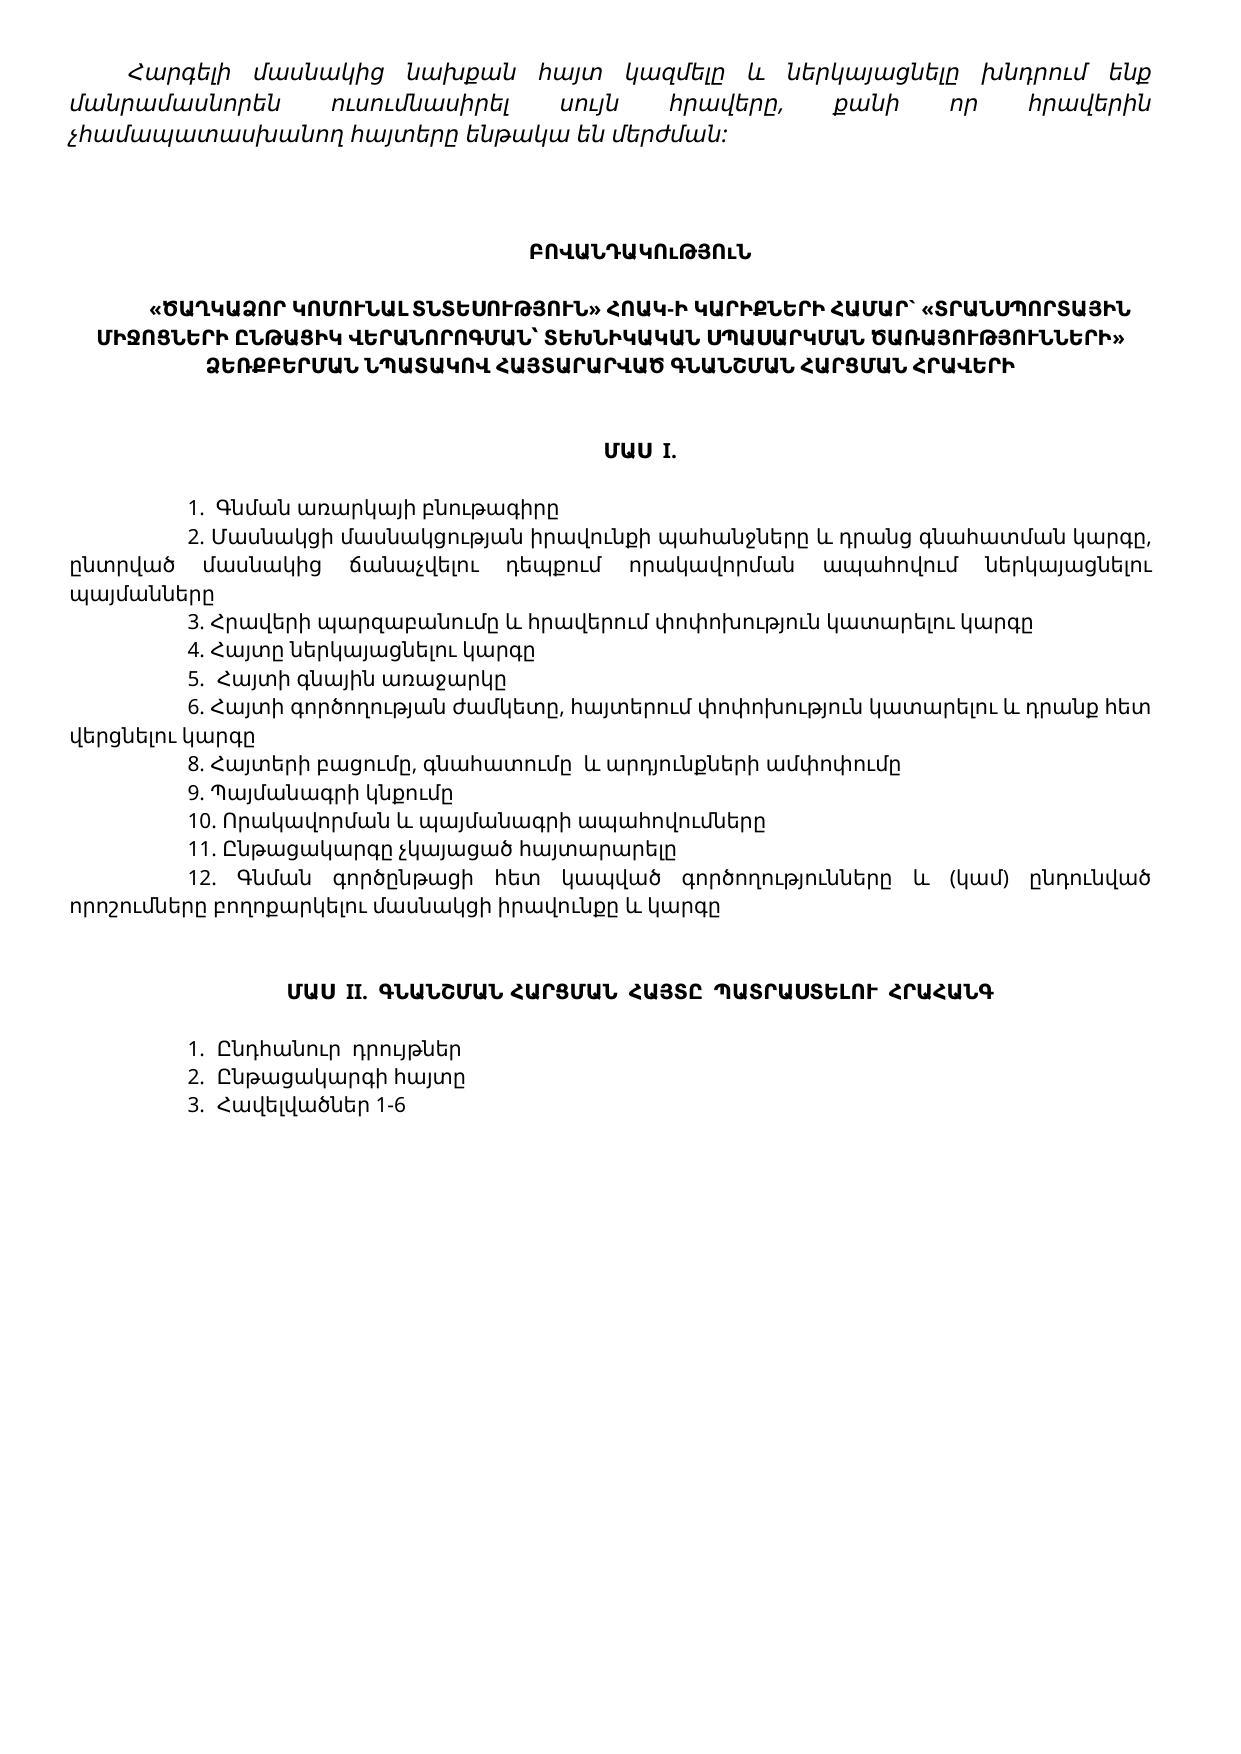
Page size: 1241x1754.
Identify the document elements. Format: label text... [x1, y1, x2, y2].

text 2. Ընթացակարգի հայտը [69, 1062, 1152, 1091]
text 3. Հրավերի պարզաբանումը և հրավերում փոփոխություն կատարելու կարգը [69, 607, 1152, 636]
text 6. Հայտի գործողության ժամկետը, հայտերում փոփոխություն կատարելու և դրանք հետ վերցնելու կարգը [69, 692, 1152, 749]
text «ԾԱՂԿԱՁՈՐ ԿՈՄՈՒՆԱԼ ՏՆՏԵՍՈՒԹՅՈՒՆ» ՀՈԱԿ-Ի ԿԱՐԻՔՆԵՐԻ ՀԱՄԱՐ` «ՏՐԱՆՍՊՈՐՏԱՅԻՆ ՄԻՋՈՑՆԵՐԻ ԸՆԹԱՑԻԿ ՎԵՐԱՆՈՐՈԳՄԱՆ՝ ՏԵԽՆԻԿԱԿԱՆ ՍՊԱՍԱՐԿՄԱՆ ԾԱՌԱՅՈՒԹՅՈՒՆՆԵՐԻ» ՁԵՌՔԲԵՐՄԱՆ ՆՊԱՏԱԿՈՎ ՀԱՅՏԱՐԱՐՎԱԾ ԳՆԱՆՇՄԱՆ ՀԱՐՑՄԱՆ ՀՐԱՎԵՐԻ [69, 294, 1152, 379]
text Հարգելի մասնակից նախքան հայտ կազմելը և ներկայացնելը խնդրում ենք մանրամասնորեն ուսումնասիրել սույն հրավերը, քանի որ հրավերին չհամապատասխանող հայտերը ենթակա են մերժման: [69, 56, 1152, 149]
text 9. Պայմանագրի կնքումը [69, 778, 1152, 806]
text 1. Գնման առարկայի բնութագիրը [69, 493, 1152, 522]
text ՄԱՍ I. [69, 436, 1152, 465]
text 10. Որակավորման և պայմանագրի ապահովումները [69, 806, 1152, 834]
text 1. Ընդհանուր դրույթներ [69, 1034, 1152, 1062]
text 3. Հավելվածներ 1-6 [69, 1091, 1152, 1119]
text ԲՈՎԱՆԴԱԿՈւԹՅՈւՆ [69, 237, 1152, 266]
text ՄԱՍ II. ԳՆԱՆՇՄԱՆ ՀԱՐՑՄԱՆ ՀԱՅՏԸ ՊԱՏՐԱՍՏԵԼՈՒ ՀՐԱՀԱՆԳ [69, 977, 1152, 1005]
text 5. Հայտի գնային առաջարկը [69, 664, 1152, 692]
text 4. Հայտը ներկայացնելու կարգը [69, 636, 1152, 664]
text 12. Գնման գործընթացի հետ կապված գործողությունները և (կամ) ընդունված որոշումները բողոքարկելու մասնակցի իրավունքը և կարգը [69, 863, 1152, 920]
text 2. Մասնակցի մասնակցության իրավունքի պահանջները և դրանց գնահատման կարգը, ընտրված մասնակից ճանաչվելու դեպքում որակավորման ապահովում ներկայացնելու պայմանները [69, 522, 1152, 607]
text 8. Հայտերի բացումը, գնահատումը և արդյունքների ամփոփումը [69, 749, 1152, 778]
text 11. Ընթացակարգը չկայացած հայտարարելը [69, 834, 1152, 863]
